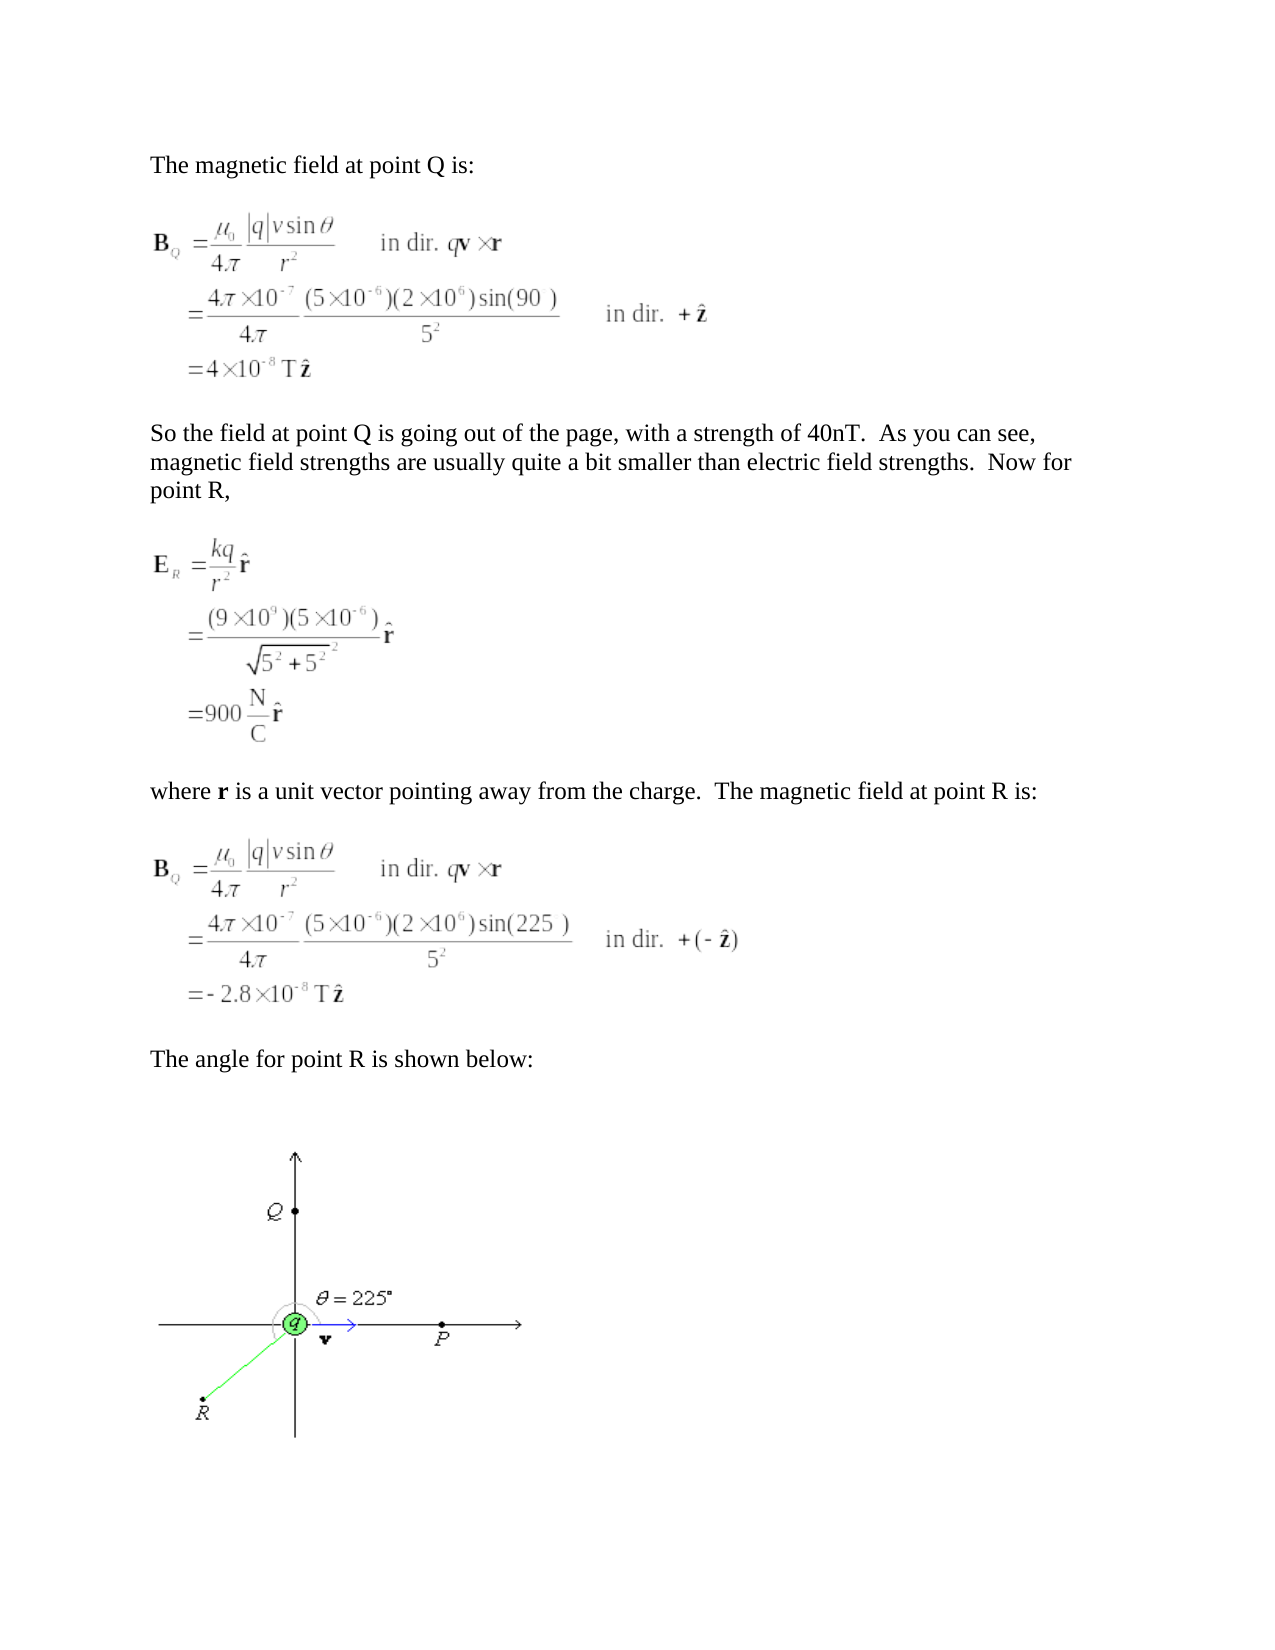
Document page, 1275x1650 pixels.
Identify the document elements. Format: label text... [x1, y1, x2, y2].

text So the field at point Q is going out of the page, with a strength of 40nT. As you can see, magnetic field strengths are usually quite a bit smaller than electric field strengths. Now for point R, [150, 418, 1125, 504]
text The magnetic field at point Q is: [150, 150, 1125, 179]
text The angle for point R is shown below: [150, 1044, 1125, 1072]
text where r is a unit vector pointing away from the charge. The magnetic field at point R is: [150, 776, 1125, 804]
picture [150, 1101, 563, 1462]
